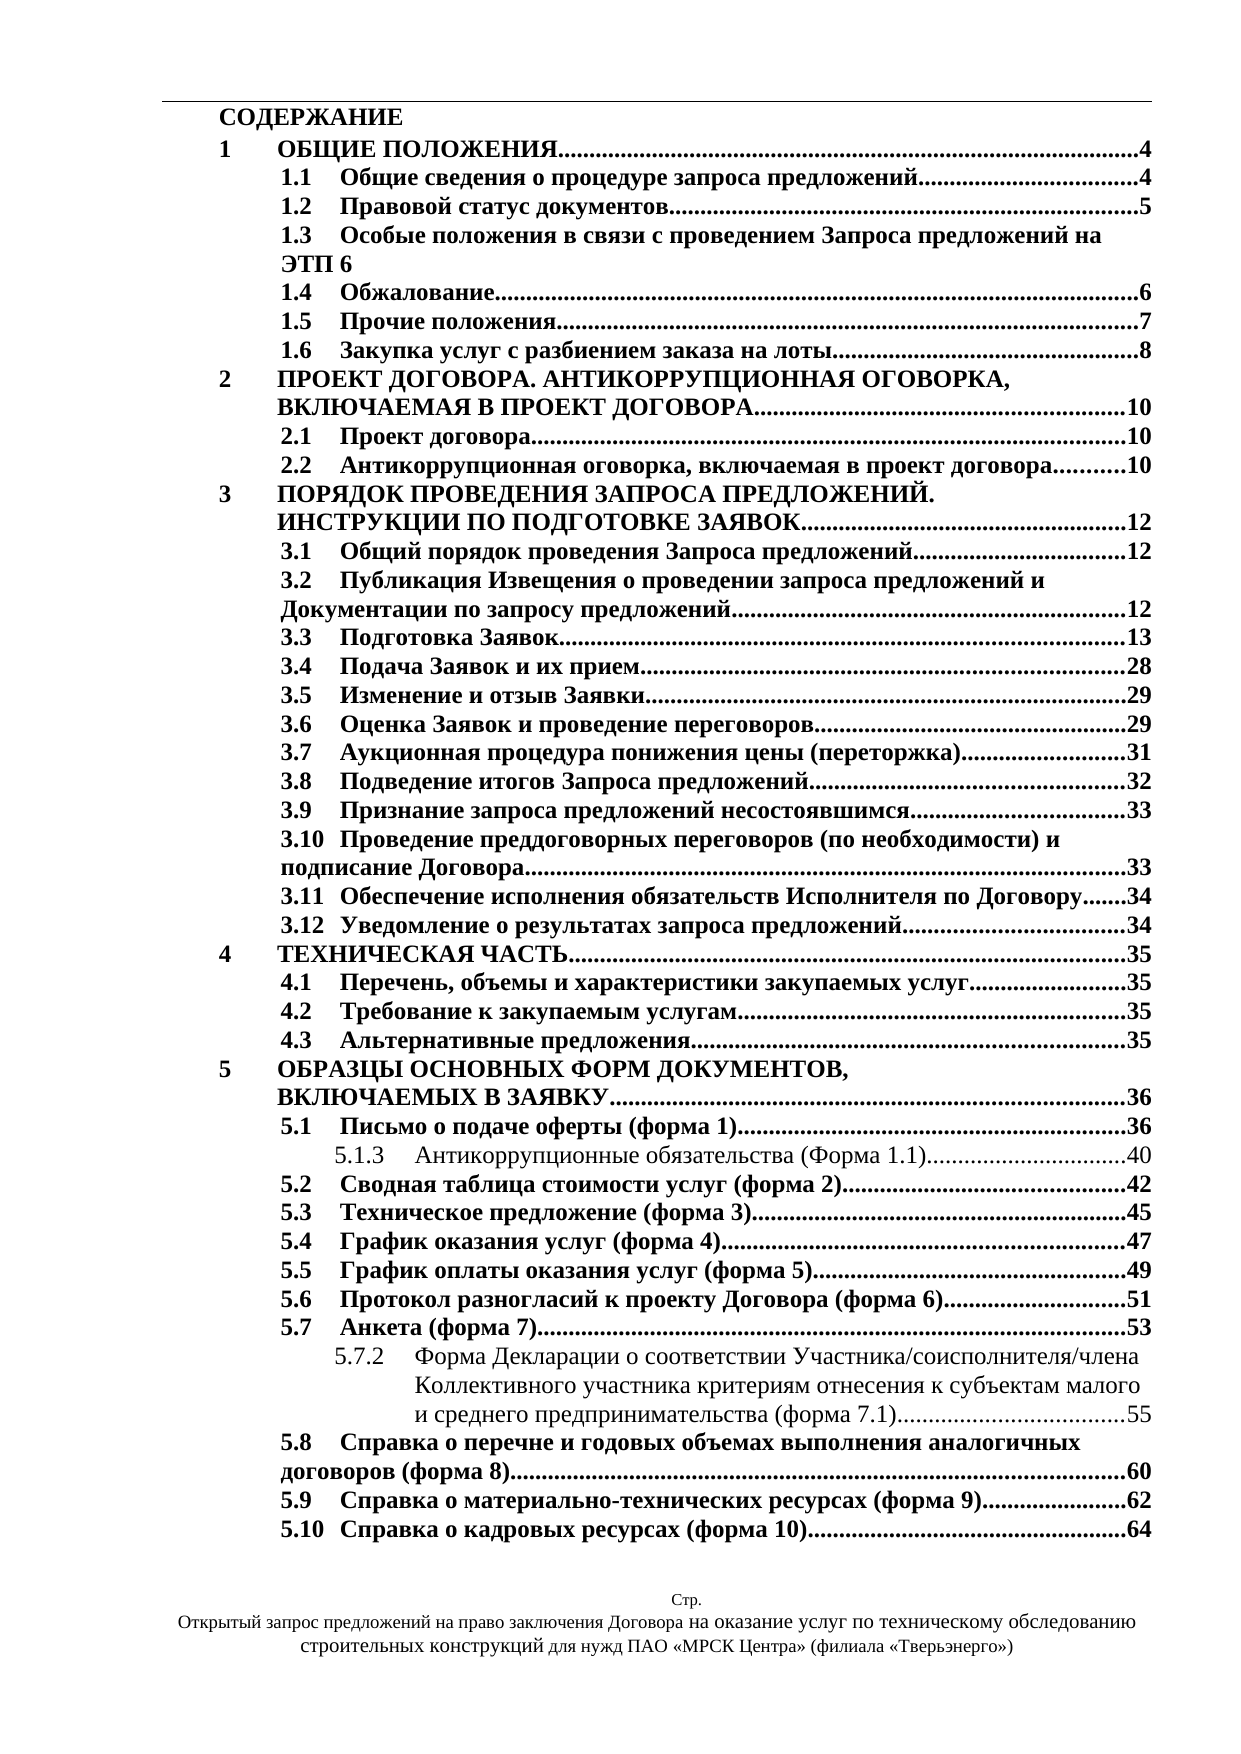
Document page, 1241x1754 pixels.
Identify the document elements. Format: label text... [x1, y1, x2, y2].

text 5 Образцы основных форм документов, включаемых в Заявку 36 [218, 1054, 1033, 1111]
text 2.1 Проект договора 10 [280, 421, 1133, 450]
text 3.8 Подведение итогов Запроса предложений 32 [280, 766, 1133, 795]
text 4.1 Перечень, объемы и характеристики закупаемых услуг 35 [280, 967, 1133, 996]
text 5.9 Справка о материально-технических ресурсах (форма 9) 62 [280, 1485, 1133, 1514]
text 3.6 Оценка Заявок и проведение переговоров 29 [280, 709, 1133, 737]
text 5.10 Справка о кадровых ресурсах (форма 10) 64 [280, 1514, 1133, 1542]
text 3.12 Уведомление о результатах запроса предложений 34 [280, 910, 1133, 939]
text 1 Общие положения 4 [218, 134, 1033, 162]
text 3.9 Признание запроса предложений несостоявшимся 33 [280, 795, 1133, 824]
text 1.4 Обжалование 6 [280, 277, 1133, 306]
text СОДЕРЖАНИЕ [218, 102, 938, 131]
text 3.1 Общий порядок проведения Запроса предложений 12 [280, 536, 1133, 565]
text 1.1 Общие сведения о процедуре запроса предложений 4 [280, 162, 1133, 191]
text 4.3 Альтернативные предложения 35 [280, 1025, 1133, 1054]
text 5.1.3 Антикоррупционные обязательства (Форма 1.1). 40 [334, 1140, 1144, 1169]
text 5.7.2 Форма Декларации о соответствии Участника/соисполнителя/члена Коллективного участника критериям отнесения к субъектам малого и среднего предпринимательства (форма 7.1) 55 [334, 1341, 1144, 1427]
text 5.6 Протокол разногласий к проекту Договора (форма 6) 51 [280, 1284, 1133, 1312]
text 5.7 Анкета (форма 7) 53 [280, 1312, 1133, 1341]
text 5.2 Сводная таблица стоимости услуг (форма 2) 42 [280, 1169, 1133, 1197]
text 5.3 Техническое предложение (форма 3) 45 [280, 1197, 1133, 1226]
text 2 Проект Договора. Антикоррупционная оговорка, включаемая в проект договора 10 [218, 364, 1033, 421]
text 3.11 Обеспечение исполнения обязательств Исполнителя по Договору 34 [280, 881, 1133, 910]
text 4 Техническая часть 35 [218, 939, 1033, 967]
text 5.4 График оказания услуг (форма 4) 47 [280, 1226, 1133, 1255]
text 1.6 Закупка услуг с разбиением заказа на лоты 8 [280, 335, 1133, 364]
text 3 Порядок проведения Запроса предложений. Инструкции по подготовке Заявок 12 [218, 479, 1033, 536]
text 4.2 Требование к закупаемым услугам 35 [280, 996, 1133, 1025]
text 3.10 Проведение преддоговорных переговоров (по необходимости) и подписание Договора 33 [280, 824, 1133, 881]
text 5.8 Справка о перечне и годовых объемах выполнения аналогичных договоров (форма 8) 60 [280, 1427, 1133, 1485]
text 3.2 Публикация Извещения о проведении запроса предложений и Документации по запросу предложений 12 [280, 565, 1133, 622]
text 3.4 Подача Заявок и их прием 28 [280, 651, 1133, 680]
text 1.2 Правовой статус документов 5 [280, 191, 1133, 220]
text 3.5 Изменение и отзыв Заявки 29 [280, 680, 1133, 709]
text 1.3 Особые положения в связи с проведением Запроса предложений на ЭТП 6 [280, 220, 1133, 277]
text 5.1 Письмо о подаче оферты (форма 1) 36 [280, 1111, 1133, 1140]
text 5.5 График оплаты оказания услуг (форма 5) 49 [280, 1255, 1133, 1284]
text 3.7 Аукционная процедура понижения цены (переторжка) 31 [280, 737, 1133, 766]
text 3.3 Подготовка Заявок 13 [280, 622, 1133, 651]
text 1.5 Прочие положения 7 [280, 306, 1133, 335]
text 2.2 Антикоррупционная оговорка, включаемая в проект договора 10 [280, 450, 1133, 479]
